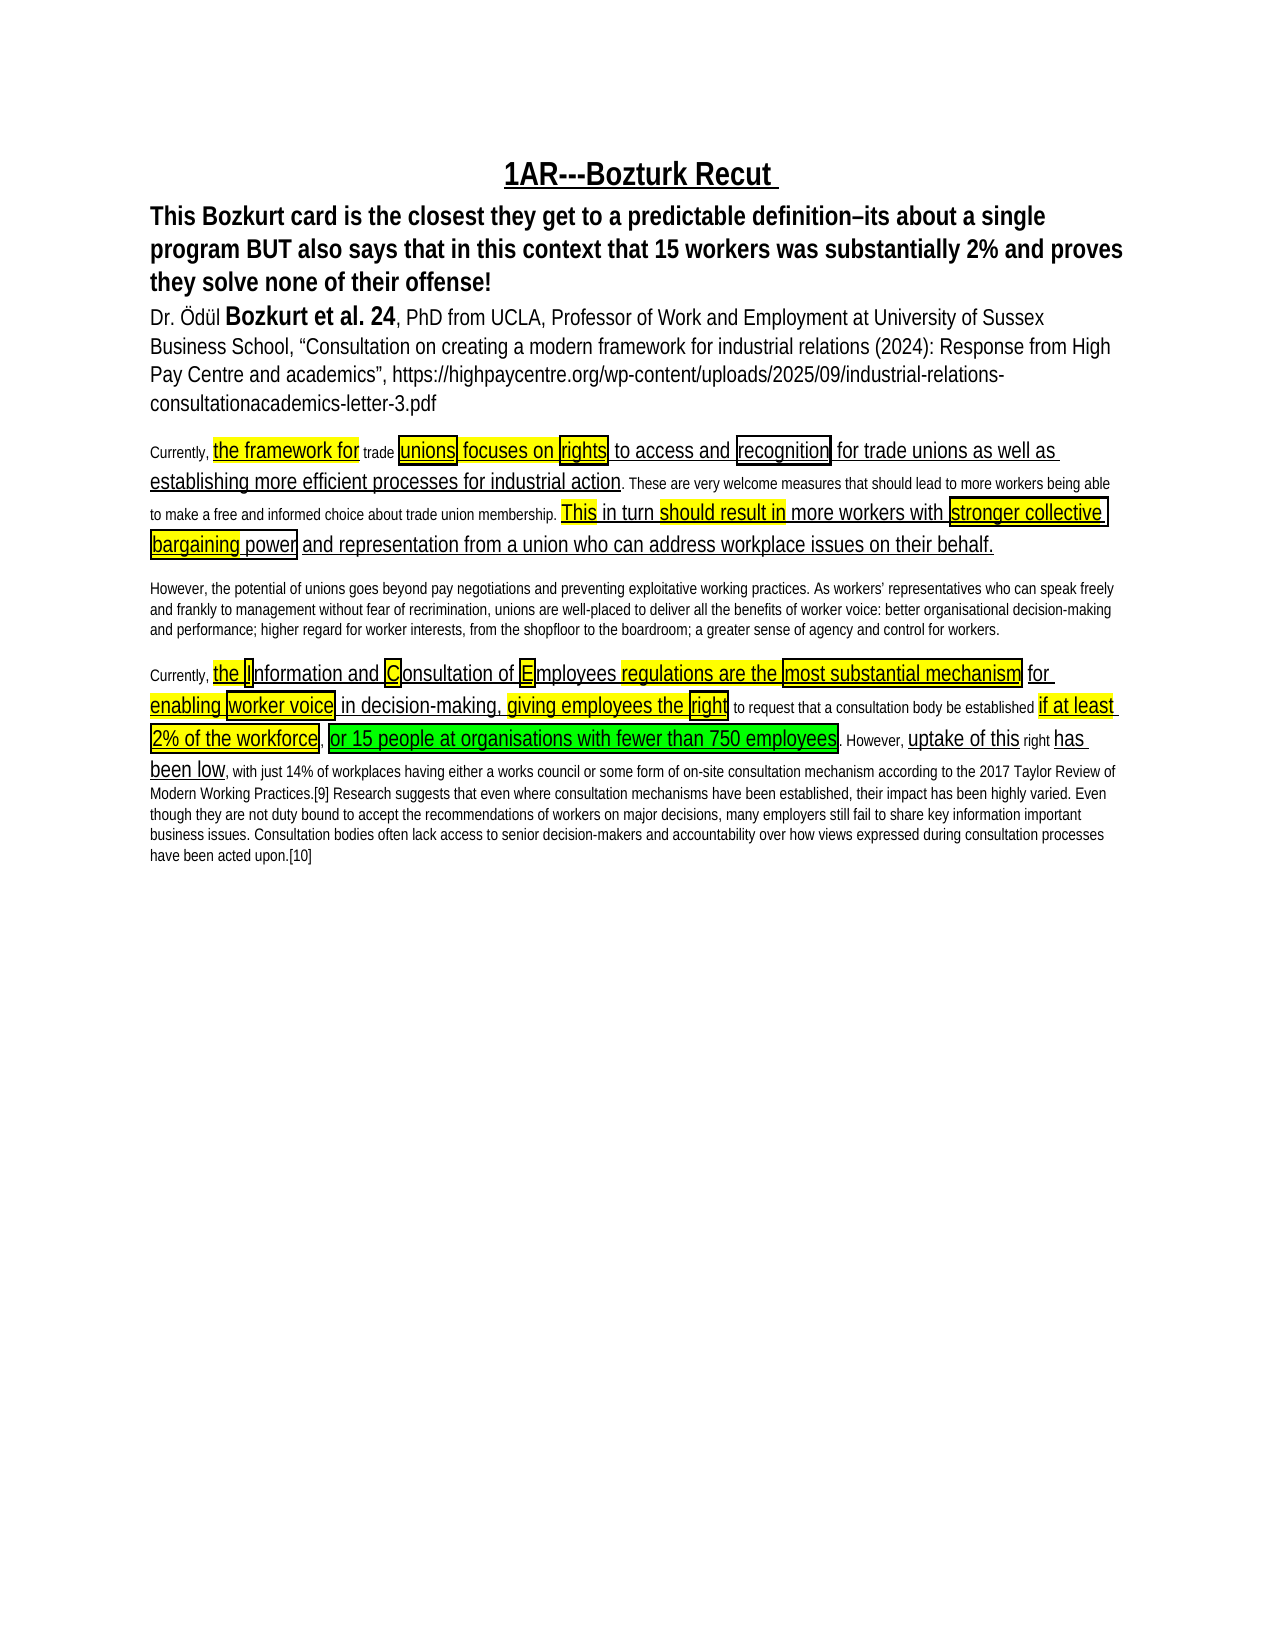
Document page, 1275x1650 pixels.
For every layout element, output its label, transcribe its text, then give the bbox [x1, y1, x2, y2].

text Dr. Ödül Bozkurt et al. 24, PhD from UCLA, Professor of Work and Employment at University of Sussex Business School, “Consultation on creating a modern framework for industrial relations (2024): Response from High Pay Centre and academics”, https://highpaycentre.org/wp-content/uploads/2025/09/industrial-relations-consultationacademics-letter-3.pdf [150, 300, 1125, 416]
text Currently, the Information and Consultation of Employees regulations are the most substantial mechanism for enabling worker voice in decision-making, giving employees the right to request that a consultation body be established if at least 2% of the workforce, or 15 people at organisations with fewer than 750 employees. However, uptake of this right has been low, with just 14% of workplaces having either a works council or some form of on-site consultation mechanism according to the 2017 Taylor Review of Modern Working Practices.[9] Research suggests that even where consultation mechanisms have been established, their impact has been highly varied. Even though they are not duty bound to accept the recommendations of workers on major decisions, many employers still fail to share key information important business issues. Consultation bodies often lack access to senior decision-makers and accountability over how views expressed during consultation processes have been acted upon.[10] [150, 657, 1125, 865]
subtitle 1AR---Bozturk Recut [150, 154, 1125, 192]
text Currently, the framework for trade unions focuses on rights to access and recognition for trade unions as well as establishing more efficient processes for industrial action. These are very welcome measures that should lead to more workers being able to make a free and informed choice about trade union membership. This in turn should result in more workers with stronger collective bargaining power and representation from a union who can address workplace issues on their behalf. [150, 435, 1125, 560]
subtitle This Bozkurt card is the closest they get to a predictable definition–its about a single program BUT also says that in this context that 15 workers was substantially 2% and proves they solve none of their offense! [150, 199, 1125, 297]
text However, the potential of unions goes beyond pay negotiations and preventing exploitative working practices. As workers’ representatives who can speak freely and frankly to management without fear of recrimination, unions are well-placed to deliver all the benefits of worker voice: better organisational decision-making and performance; higher regard for worker interests, from the shopfloor to the boardroom; a greater sense of agency and control for workers. [150, 579, 1125, 639]
